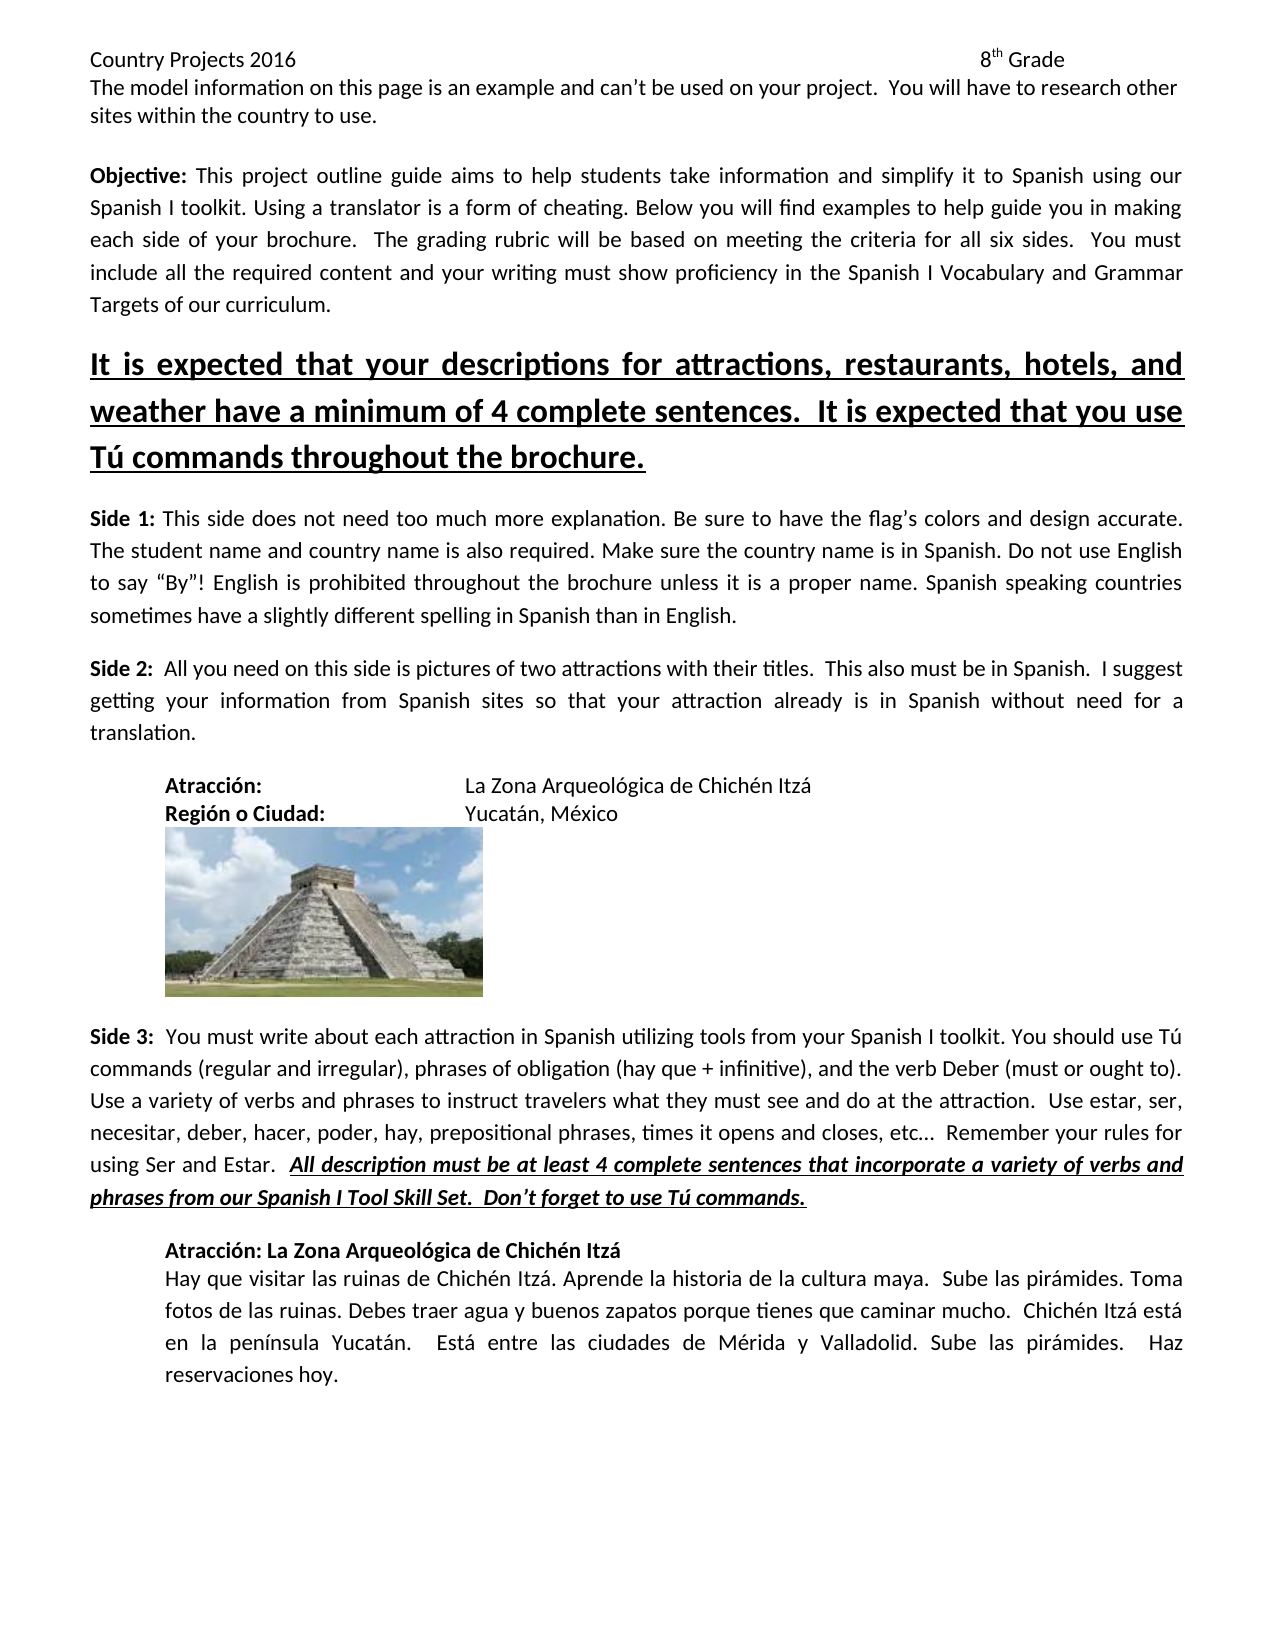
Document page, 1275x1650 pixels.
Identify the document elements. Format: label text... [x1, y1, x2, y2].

text Objective: This project outline guide aims to help students take information and simplify it to Spanish using our Spanish I toolkit. Using a translator is a form of cheating. Below you will find examples to help guide you in making each side of your brochure. The grading rubric will be based on meeting the criteria for all six sides. You must include all the required content and your writing must show proficiency in the Spanish I Vocabulary and Grammar Targets of our curriculum. [90, 161, 1185, 318]
text Atracción: La Zona Arqueológica de Chichén Itzá [165, 1236, 1185, 1264]
text Atracción: La Zona Arqueológica de Chichén Itzá [165, 771, 1185, 799]
text Región o Ciudad: Yucatán, México [165, 799, 1185, 827]
text Side 1: This side does not need too much more explanation. Be sure to have the flag’s colors and design accurate. The student name and country name is also required. Make sure the country name is in Spanish. Do not use English to say “By”! English is prohibited throughout the brochure unless it is a proper name. Spanish speaking countries sometimes have a slightly different spelling in Spanish than in English. [90, 504, 1185, 629]
text It is expected that your descriptions for attractions, restaurants, hotels, and weather have a minimum of 4 complete sentences. It is expected that you use Tú commands throughout the brochure. [90, 343, 1185, 378]
picture [165, 827, 483, 997]
text It is expected that your descriptions for attractions, restaurants, hotels, and weather have a minimum of 4 complete sentences. It is expected that you use Tú commands throughout the brochure. [90, 427, 1185, 477]
text It is expected that your descriptions for attractions, restaurants, hotels, and weather have a minimum of 4 complete sentences. It is expected that you use Tú commands throughout the brochure. [90, 380, 1185, 425]
text Side 3: You must write about each attraction in Spanish utilizing tools from your Spanish I toolkit. You should use Tú commands (regular and irregular), phrases of obligation (hay que + infinitive), and the verb Deber (must or ought to). Use a variety of verbs and phrases to instruct travelers what they must see and do at the attraction. Use estar, ser, necesitar, deber, hacer, poder, hay, prepositional phrases, times it opens and closes, etc… Remember your rules for using Ser and Estar. All description must be at least 4 complete sentences that incorporate a variety of verbs and phrases from our Spanish I Tool Skill Set. Don’t forget to use Tú commands. [90, 1022, 1185, 1211]
text Side 2: All you need on this side is pictures of two attractions with their titles. This also must be in Spanish. I suggest getting your information from Spanish sites so that your attraction already is in Spanish without need for a translation. [90, 654, 1185, 746]
text Hay que visitar las ruinas de Chichén Itzá. Aprende la historia de la cultura maya. Sube las pirámides. Toma fotos de las ruinas. Debes traer agua y buenos zapatos porque tienes que caminar mucho. Chichén Itzá está en la península Yucatán. Está entre las ciudades de Mérida y Valladolid. Sube las pirámides. Haz reservaciones hoy. [165, 1264, 1185, 1388]
